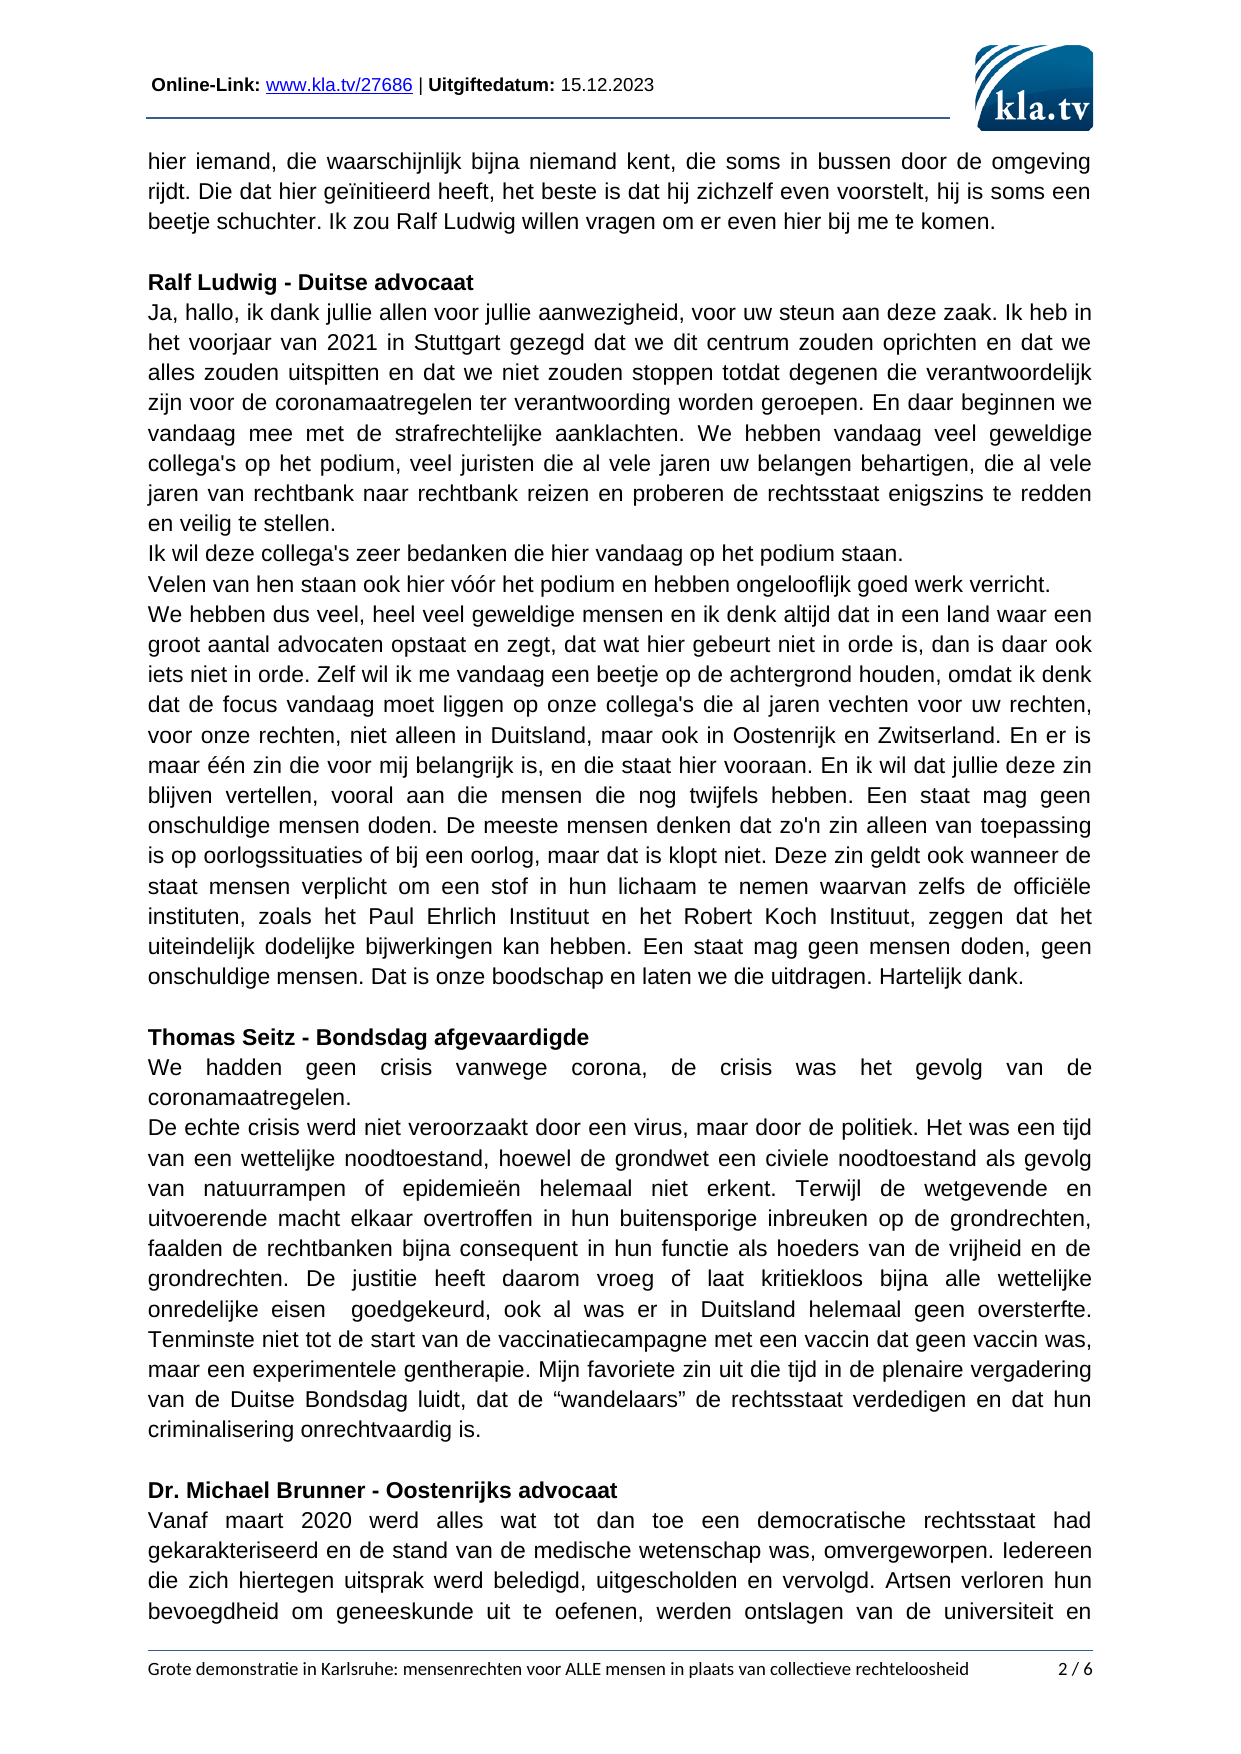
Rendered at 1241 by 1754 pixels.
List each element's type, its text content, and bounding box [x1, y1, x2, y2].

text Ja, hallo, ik dank jullie allen voor jullie aanwezigheid, voor uw steun aan deze zaak. Ik heb in het voorjaar van 2021 in Stuttgart gezegd dat we dit centrum zouden oprichten en dat we alles zouden uitspitten en dat we niet zouden stoppen totdat degenen die verantwoordelijk zijn voor de coronamaatregelen ter verantwoording worden geroepen. En daar beginnen we vandaag mee met de strafrechtelijke aanklachten. We hebben vandaag veel geweldige collega's op het podium, veel juristen die al vele jaren uw belangen behartigen, die al vele jaren van rechtbank naar rechtbank reizen en proberen de rechtsstaat enigszins te redden en veilig te stellen. [148, 299, 1093, 536]
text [148, 1507, 1093, 1624]
text Ik wil deze collega's zeer bedanken die hier vandaag op het podium staan. [148, 540, 1093, 567]
text We hadden geen crisis vanwege corona, de crisis was het gevolg van de coronamaatregelen. [148, 1054, 1093, 1110]
text Velen van hen staan ook hier vóór het podium en hebben ongelooflijk goed werk verricht. [148, 571, 1093, 597]
text We hebben dus veel, heel veel geweldige mensen en ik denk altijd dat in een land waar een groot aantal advocaten opstaat en zegt, dat wat hier gebeurt niet in orde is, dan is daar ook iets niet in orde. Zelf wil ik me vandaag een beetje op de achtergrond houden, omdat ik denk dat de focus vandaag moet liggen op onze collega's die al jaren vechten voor uw rechten, voor onze rechten, niet alleen in Duitsland, maar ook in Oostenrijk en Zwitserland. En er is maar één zin die voor mij belangrijk is, en die staat hier vooraan. En ik wil dat jullie deze zin blijven vertellen, vooral aan die mensen die nog twijfels hebben. Een staat mag geen onschuldige mensen doden. De meeste mensen denken dat zo'n zin alleen van toepassing is op oorlogssituaties of bij een oorlog, maar dat is klopt niet. Deze zin geldt ook wanneer de staat mensen verplicht om een stof in hun lichaam te nemen waarvan zelfs de officiële instituten, zoals het Paul Ehrlich Instituut en het Robert Koch Instituut, zeggen dat het uiteindelijk dodelijke bijwerkingen kan hebben. Een staat mag geen mensen doden, geen onschuldige mensen. Dat is onze boodschap en laten we die uitdragen. Hartelijk dank. [148, 601, 1093, 989]
text Thomas Seitz - Bondsdag afgevaardigde [148, 1024, 1093, 1050]
text De echte crisis werd niet veroorzaakt door een virus, maar door de politiek. Het was een tijd van een wettelijke noodtoestand, hoewel de grondwet een civiele noodtoestand als gevolg van natuurrampen of epidemieën helemaal niet erkent. Terwijl de wetgevende en uitvoerende macht elkaar overtroffen in hun buitensporige inbreuken op de grondrechten, faalden de rechtbanken bijna consequent in hun functie als hoeders van de vrijheid en de grondrechten. De justitie heeft daarom vroeg of laat kritiekloos bijna alle wettelijke onredelijke eisen goedgekeurd, ook al was er in Duitsland helemaal geen oversterfte. Tenminste niet tot de start van de vaccinatiecampagne met een vaccin dat geen vaccin was, maar een experimentele gentherapie. Mijn favoriete zin uit die tijd in de plenaire vergadering van de Duitse Bondsdag luidt, dat de “wandelaars” de rechtsstaat verdedigen en dat hun criminalisering onrechtvaardig is. [148, 1114, 1093, 1443]
text Ralf Ludwig - Duitse advocaat [148, 268, 1093, 295]
text Dr. Michael Brunner - Oostenrijks advocaat [148, 1477, 1093, 1503]
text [148, 148, 1093, 234]
